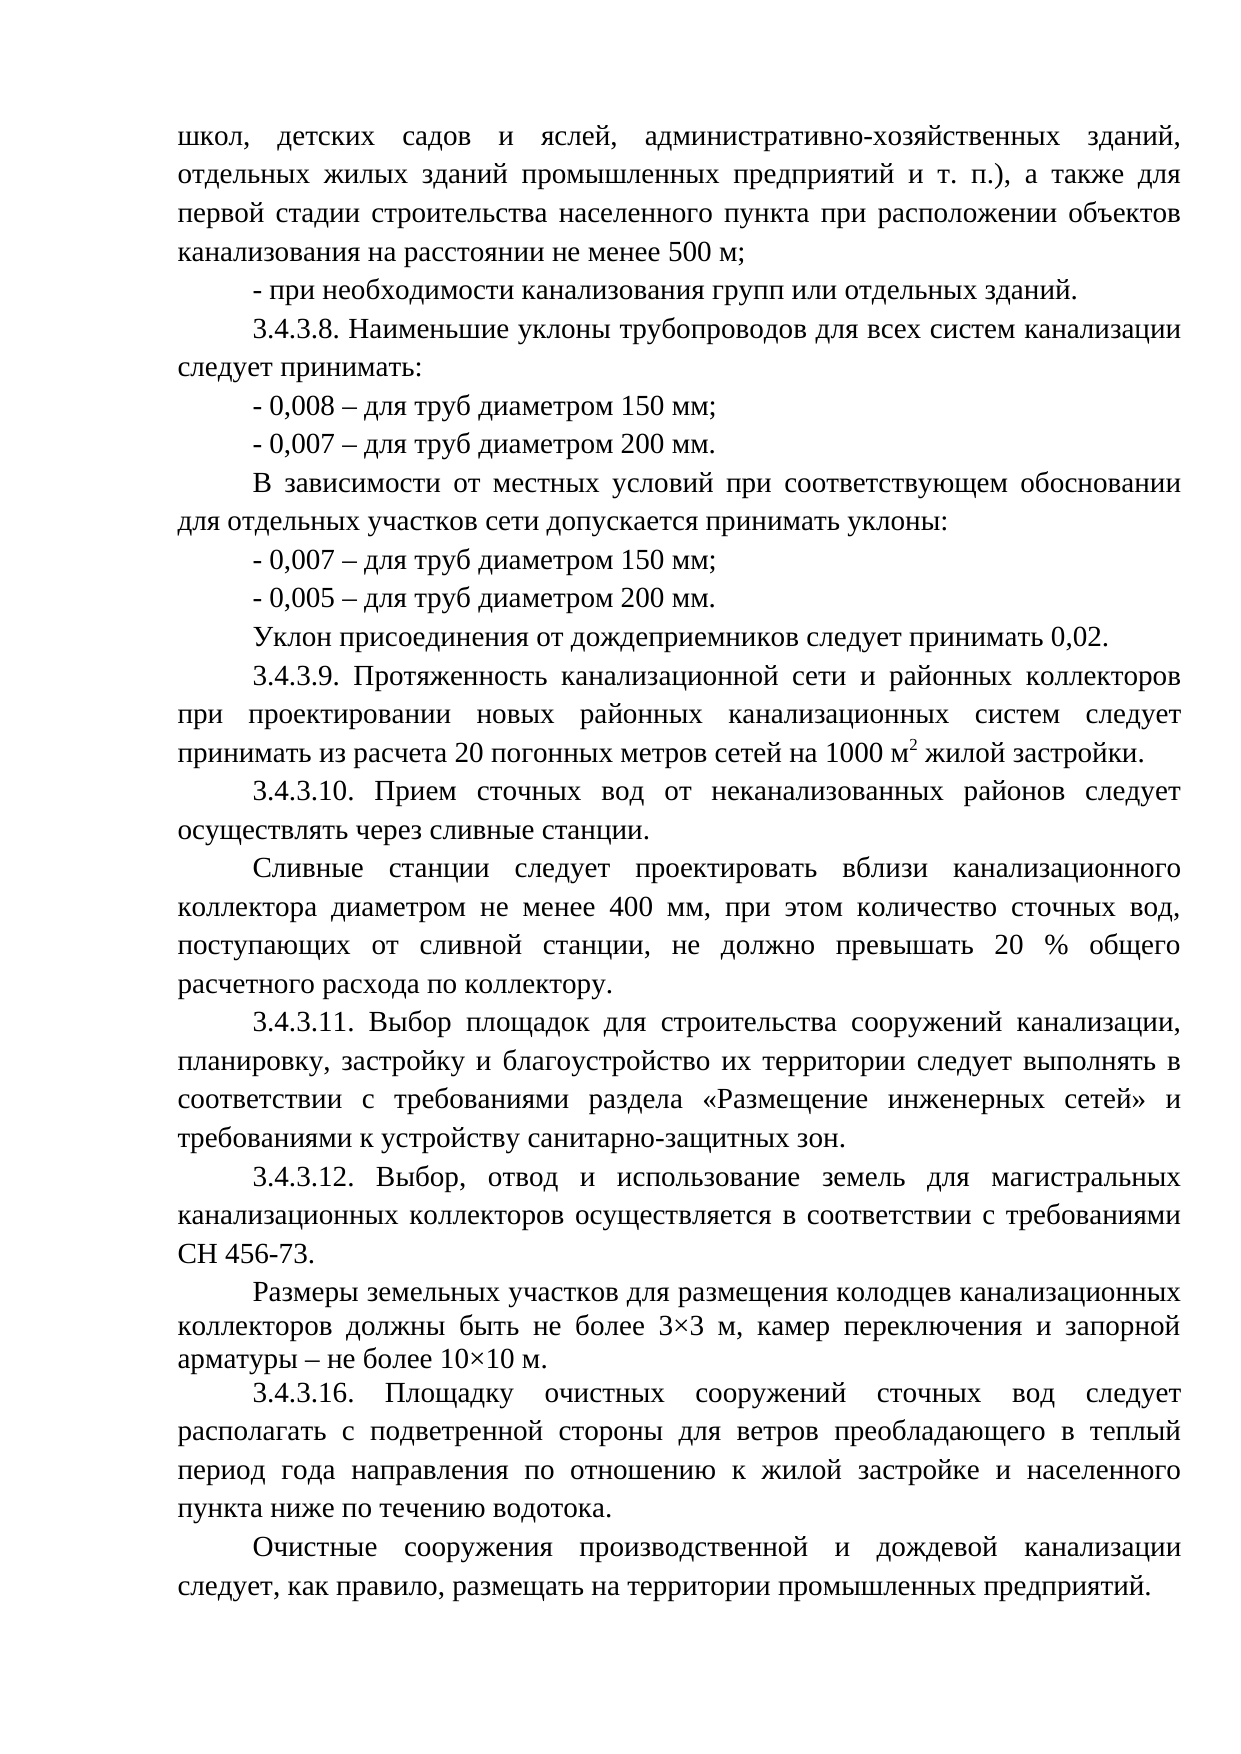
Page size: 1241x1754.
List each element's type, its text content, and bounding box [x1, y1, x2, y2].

text - 0,007 – для труб диаметром 150 мм; [177, 542, 1182, 576]
text 3.4.3.11. Выбор площадок для строительства сооружений канализации, планировку, застройку и благоустройство их территории следует выполнять в соответствии с требованиями раздела «Размещение инженерных сетей» и требованиями к устройству санитарно-защитных зон. [177, 1004, 1182, 1154]
text В зависимости от местных условий при соответствующем обосновании для отдельных участков сети допускается принимать уклоны: [177, 465, 1182, 537]
text - 0,005 – для труб диаметром 200 мм. [177, 581, 1182, 614]
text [177, 118, 1182, 267]
text 3.4.3.10. Прием сточных вод от неканализованных районов следует осуществлять через сливные станции. [177, 773, 1182, 845]
text - 0,008 – для труб диаметром 150 мм; [177, 388, 1182, 421]
text - 0,007 – для труб диаметром 200 мм. [177, 426, 1182, 460]
text Сливные станции следует проектировать вблизи канализационного коллектора диаметром не менее 400 мм, при этом количество сточных вод, поступающих от сливной станции, не должно превышать 20 % общего расчетного расхода по коллектору. [177, 850, 1182, 999]
text Уклон присоединения от дождеприемников следует принимать 0,02. [177, 619, 1182, 653]
text Очистные сооружения производственной и дождевой канализации следует, как правило, размещать на территории промышленных предприятий. [177, 1529, 1182, 1601]
text 3.4.3.8. Наименьшие уклоны трубопроводов для всех систем канализации следует принимать: [177, 311, 1182, 383]
text Размеры земельных участков для размещения колодцев канализационных коллекторов должны быть не более 3×3 м, камер переключения и запорной арматуры – не более 10×10 м. [177, 1274, 1182, 1375]
text 3.4.3.16. Площадку очистных сооружений сточных вод следует располагать с подветренной стороны для ветров преобладающего в теплый период года направления по отношению к жилой застройке и населенного пункта ниже по течению водотока. [177, 1375, 1182, 1524]
text 3.4.3.12. Выбор, отвод и использование земель для магистральных канализационных коллекторов осуществляется в соответствии с требованиями СН 456-73. [177, 1159, 1182, 1269]
text - при необходимости канализования групп или отдельных зданий. [177, 272, 1182, 306]
text 3.4.3.9. Протяженность канализационной сети и районных коллекторов при проектировании новых районных канализационных систем следует принимать из расчета 20 погонных метров сетей на 1000 м2 жилой застройки. [177, 658, 1182, 768]
